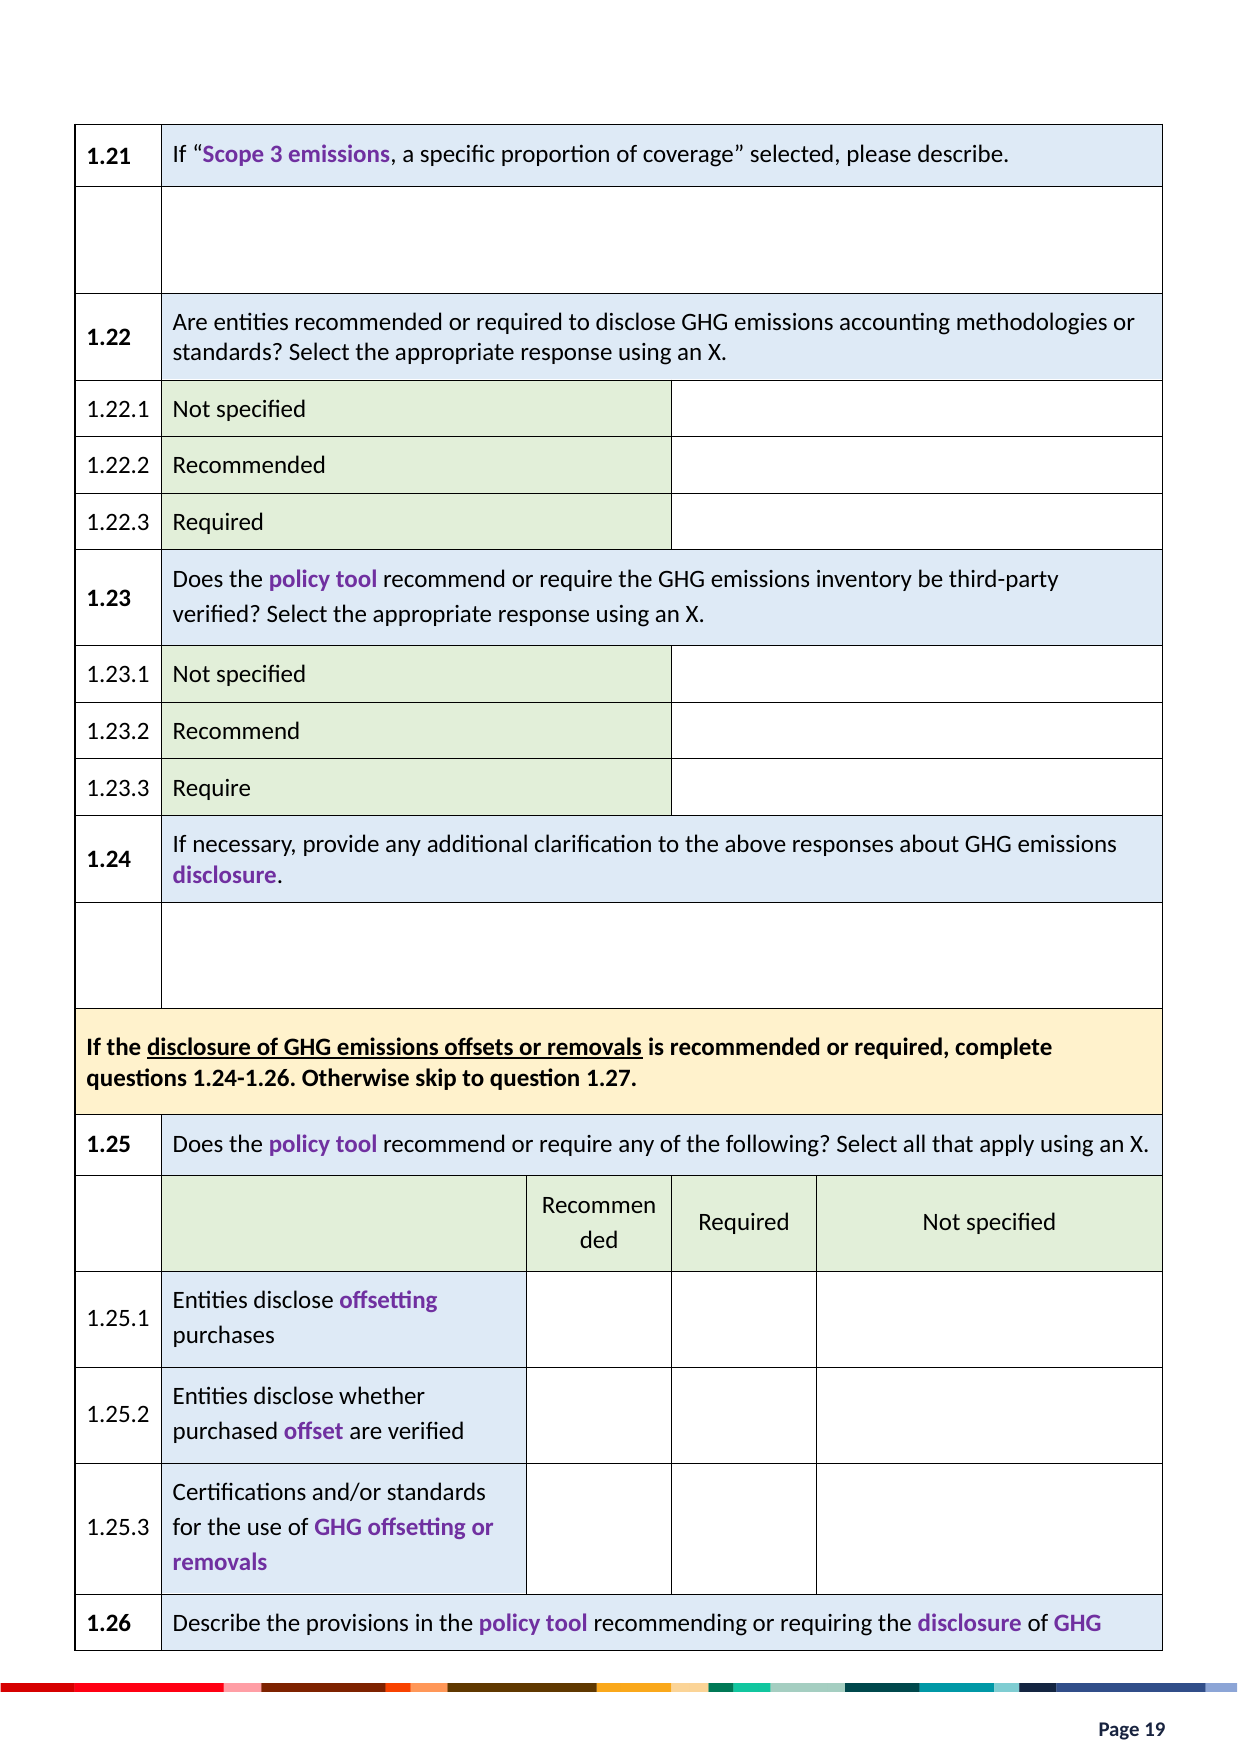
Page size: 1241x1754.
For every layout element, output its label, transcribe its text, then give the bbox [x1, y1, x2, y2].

table_cell [162, 1176, 526, 1271]
table_cell Recommended [162, 437, 671, 493]
table_cell [527, 1272, 671, 1367]
table_cell 1.23.3 [76, 759, 161, 815]
table_cell [672, 494, 1162, 549]
table_cell 1.25.1 [76, 1272, 161, 1367]
table_cell Recommend [162, 703, 671, 758]
table_cell [162, 903, 1162, 1008]
table_cell 1.26 [76, 1595, 161, 1650]
table_cell [672, 437, 1162, 493]
table_cell 1.22 [76, 294, 161, 379]
table_cell [672, 759, 1162, 815]
table_cell If “Scope 3 emissions, a specific proportion of coverage” selected, please describe. [162, 125, 1162, 186]
table_cell 1.25 [76, 1115, 161, 1175]
table_cell [162, 187, 1162, 292]
table_cell Certifications and/or standards for the use of GHG offsetting or removals [162, 1464, 526, 1593]
table_cell 1.24 [76, 816, 161, 902]
table_cell [672, 1272, 816, 1367]
table_cell 1.22.3 [76, 494, 161, 549]
picture [0, 1683, 1236, 1692]
table_cell [672, 381, 1162, 436]
table_cell Entities disclose offsetting purchases [162, 1272, 526, 1367]
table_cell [162, 1595, 1162, 1650]
table_cell [527, 1368, 671, 1463]
table_cell Not specified [817, 1176, 1162, 1271]
table_cell Recommended [527, 1176, 671, 1271]
table_cell Require [162, 759, 671, 815]
table_cell [527, 1464, 671, 1593]
table_cell 1.23.2 [76, 703, 161, 758]
table_cell 1.25.2 [76, 1368, 161, 1463]
table_cell [817, 1464, 1162, 1593]
table_cell 1.22.1 [76, 381, 161, 436]
table_cell [817, 1368, 1162, 1463]
table_cell 1.23 [76, 550, 161, 645]
table_cell [672, 646, 1162, 702]
table_cell 1.22.2 [76, 437, 161, 493]
table_cell If necessary, provide any additional clarification to the above responses about GHG emissions disclosure. [162, 816, 1162, 902]
table_cell [672, 1464, 816, 1593]
table_cell 1.21 [76, 125, 161, 186]
table_cell 1.23.1 [76, 646, 161, 702]
table_cell [76, 187, 161, 292]
table_cell Required [162, 494, 671, 549]
table_cell 1.25.3 [76, 1464, 161, 1593]
table_cell [76, 903, 161, 1008]
table_cell Does the policy tool recommend or require the GHG emissions inventory be third-party verified? Select the appropriate response using an X. [162, 550, 1162, 645]
table_cell Not specified [162, 381, 671, 436]
table_cell Entities disclose whether purchased offset are verified [162, 1368, 526, 1463]
table_cell Does the policy tool recommend or require any of the following? Select all that apply using an X. [162, 1115, 1162, 1175]
table_cell Required [672, 1176, 816, 1271]
table_cell [76, 1176, 161, 1271]
table_cell If the disclosure of GHG emissions offsets or removals is recommended or required, complete questions 1.24-1.26. Otherwise skip to question 1.27. [76, 1009, 1162, 1114]
table_cell [817, 1272, 1162, 1367]
table_cell [672, 1368, 816, 1463]
table_cell [672, 703, 1162, 758]
table_cell Are entities recommended or required to disclose GHG emissions accounting methodologies or standards? Select the appropriate response using an X. [162, 294, 1162, 379]
table_cell Not specified [162, 646, 671, 702]
